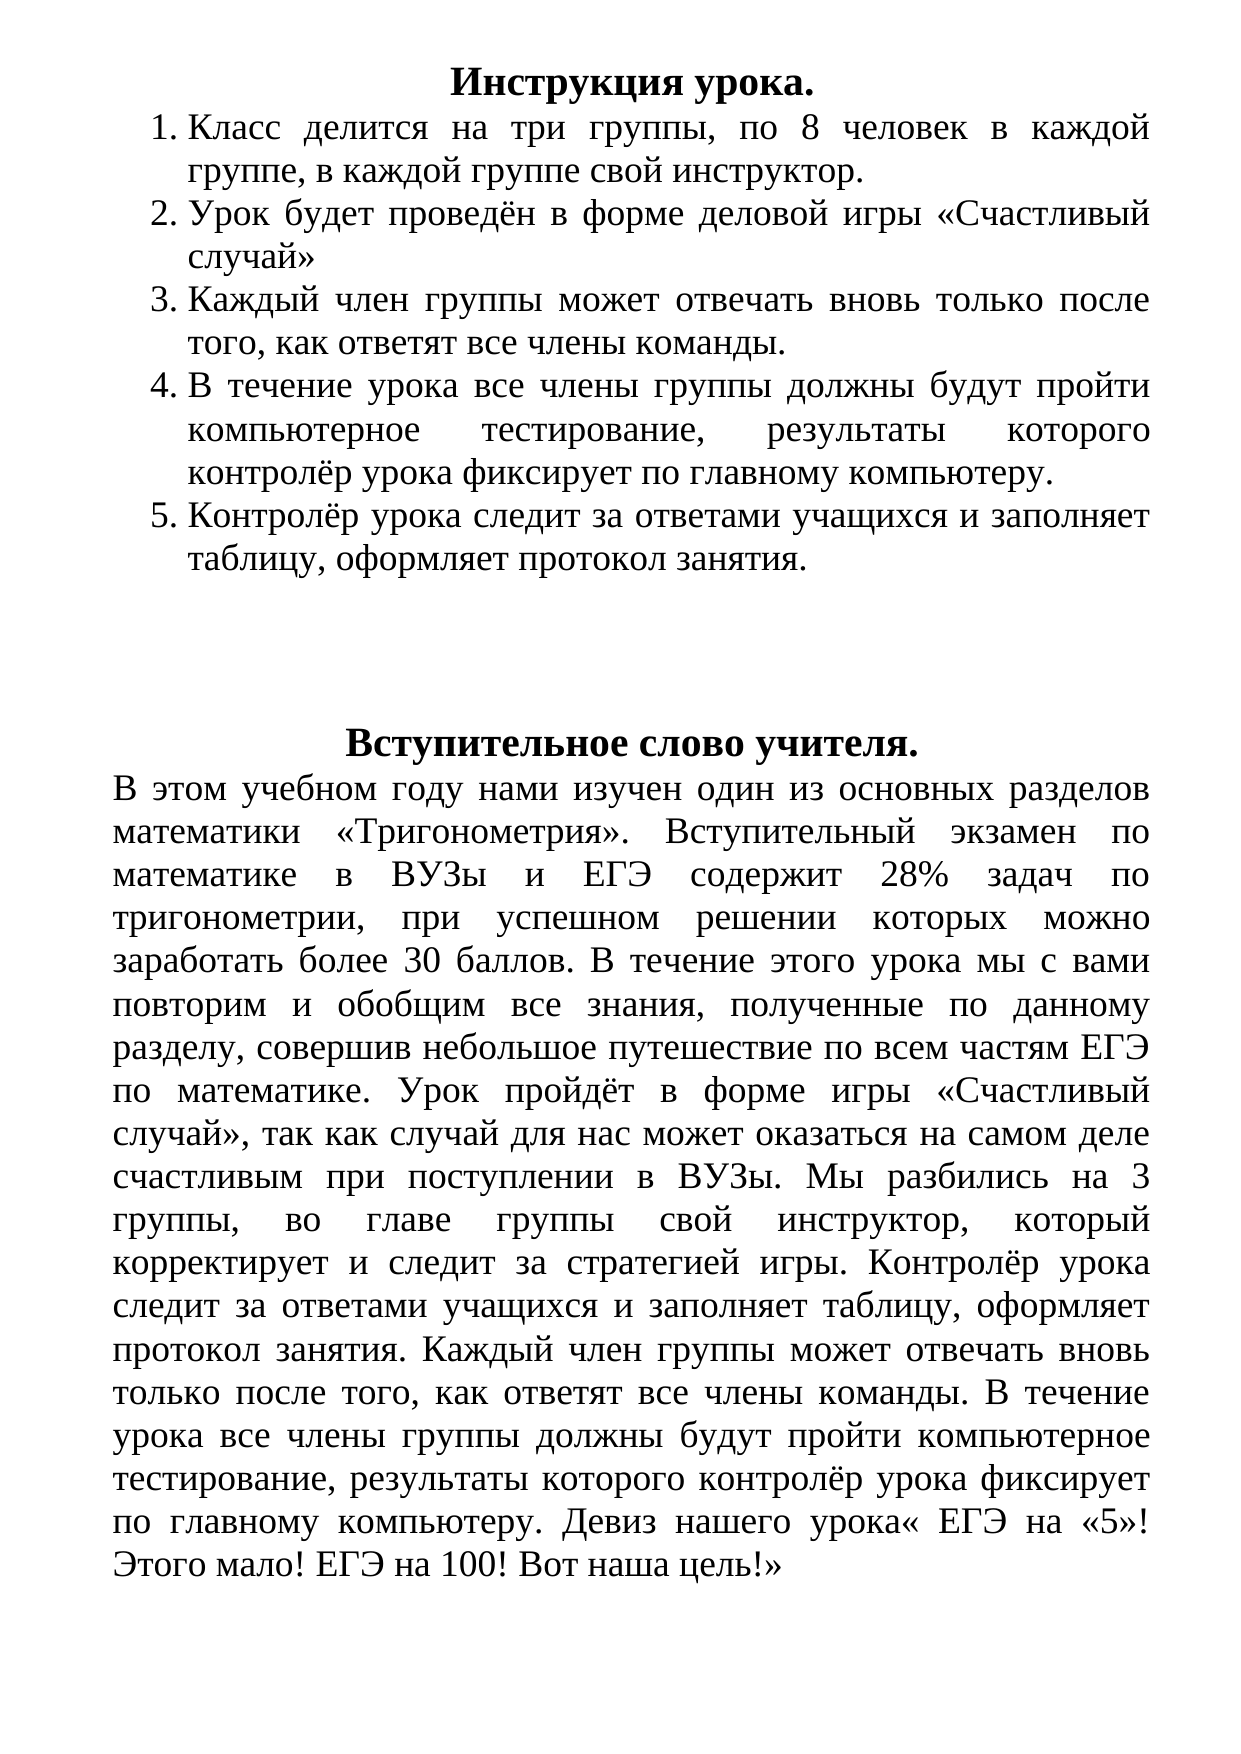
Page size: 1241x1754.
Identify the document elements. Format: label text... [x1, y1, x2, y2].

list Класс делится на три группы, по 8 человек в каждой группе, в каждой группе свой инструктор. [150, 104, 1152, 190]
list В течение урока все члены группы должны будут пройти компьютерное тестирование, результаты которого контролёр урока фиксирует по главному компьютеру. [150, 363, 1152, 492]
text В этом учебном году нами изучен один из основных разделов математики «Тригонометрия». Вступительный экзамен по математике в ВУЗы и ЕГЭ содержит 28% задач по тригонометрии, при успешном решении которых можно заработать более 30 баллов. В течение этого урока мы с вами повторим и обобщим все знания, полученные по данному разделу, совершив небольшое путешествие по всем частям ЕГЭ по математике. Урок пройдёт в форме игры «Счастливый случай», так как случай для нас может оказаться на самом деле счастливым при поступлении в ВУЗы. Мы разбились на 3 группы, во главе группы свой инструктор, который корректирует и следит за стратегией игры. Контролёр урока следит за ответами учащихся и заполняет таблицу, оформляет протокол занятия. Каждый член группы может отвечать вновь только после того, как ответят все члены команды. В течение урока все члены группы должны будут пройти компьютерное тестирование, результаты которого контролёр урока фиксирует по главному компьютеру. Девиз нашего урока« ЕГЭ на «5»!Этого мало! ЕГЭ на 100! Вот наша цель!» [112, 765, 1152, 1585]
list Урок будет проведён в форме деловой игры «Счастливый случай» [150, 190, 1152, 277]
text Инструкция урока. [112, 56, 1152, 104]
text Вступительное слово учителя. [112, 717, 1152, 765]
list Контролёр урока следит за ответами учащихся и заполняет таблицу, оформляет протокол занятия. [150, 492, 1152, 578]
list Каждый член группы может отвечать вновь только после того, как ответят все члены команды. [150, 277, 1152, 363]
